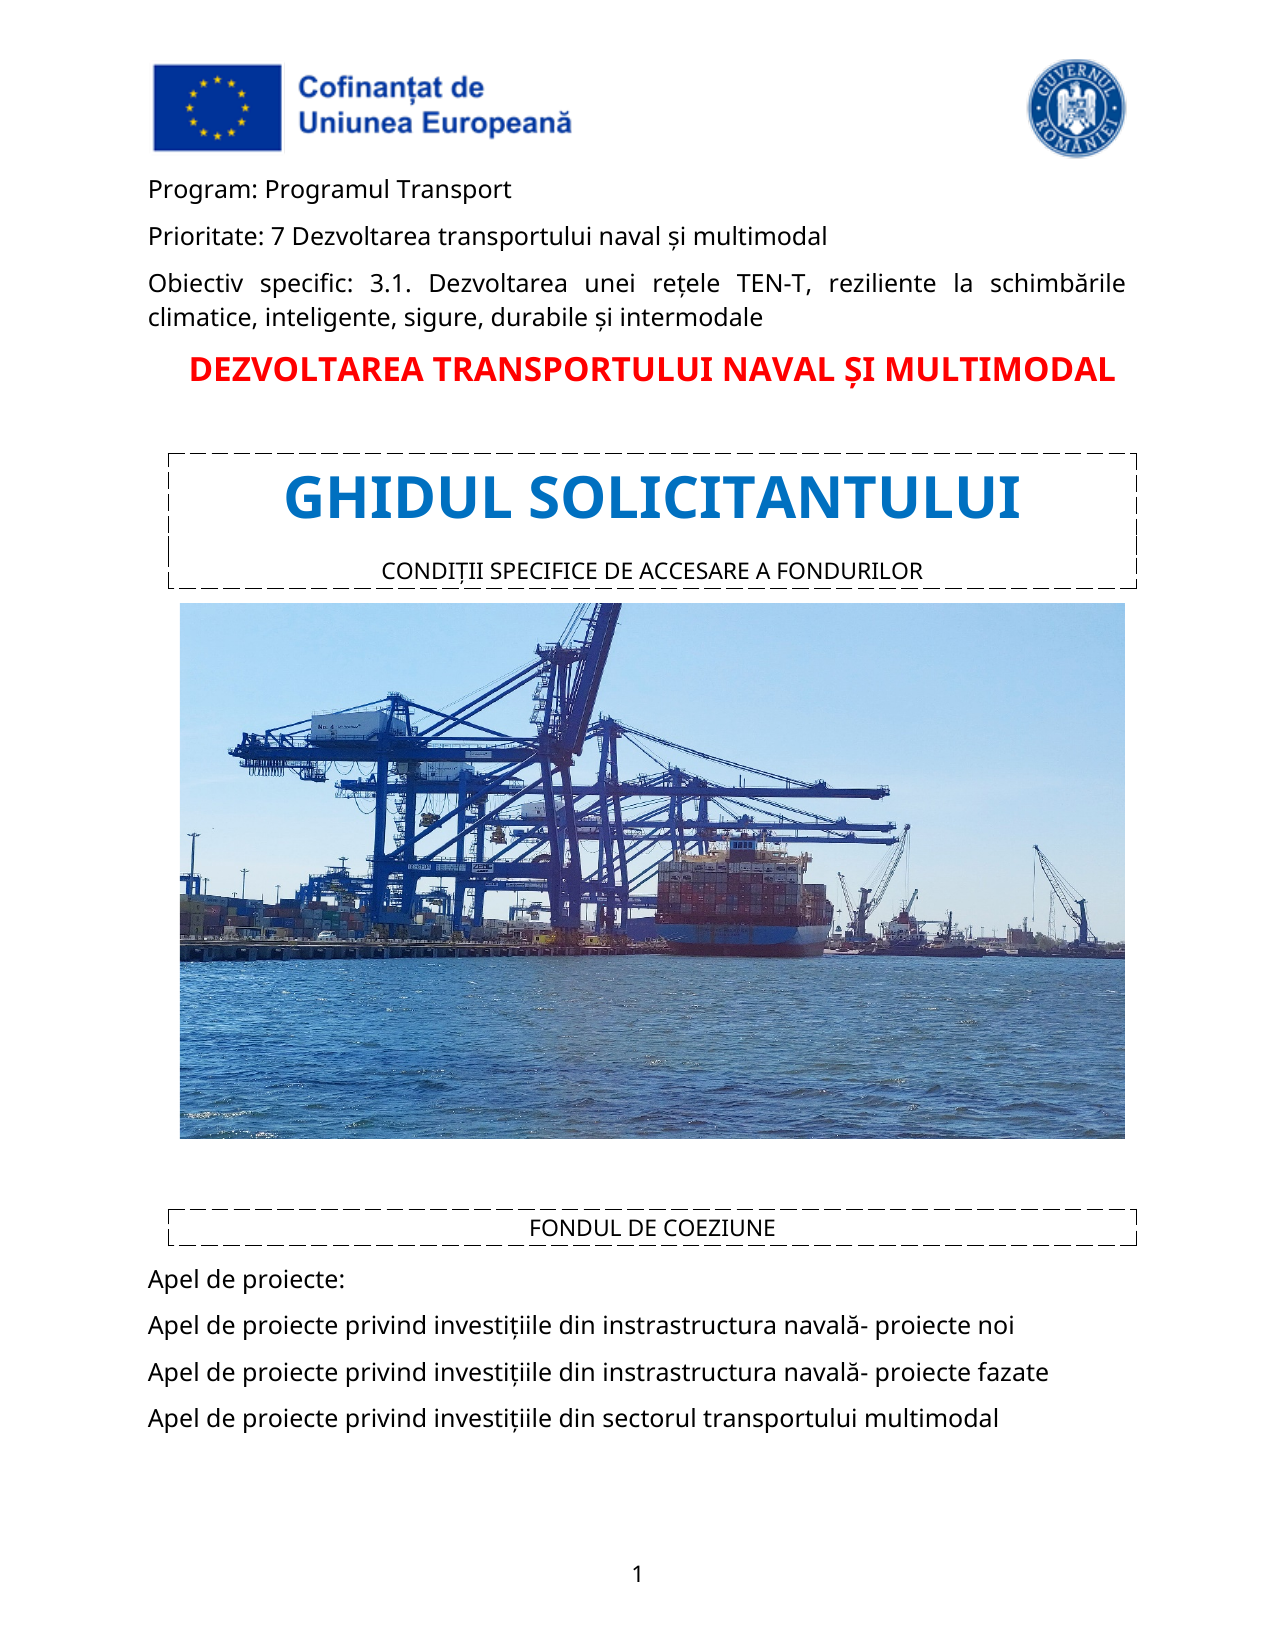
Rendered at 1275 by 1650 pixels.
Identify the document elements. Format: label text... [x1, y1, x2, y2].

picture [147, 59, 1128, 160]
text Prioritate: 7 Dezvoltarea transportului naval și multimodal [148, 219, 1127, 253]
text Apel de proiecte privind investițiile din instrastructura navală- proiecte fazate [148, 1354, 1127, 1388]
text Program: Programul Transport [148, 172, 1127, 206]
text Apel de proiecte privind investițiile din instrastructura navală- proiecte noi [148, 1308, 1127, 1342]
picture [179, 603, 1125, 1139]
text Apel de proiecte: [148, 1261, 1127, 1295]
text Obiectiv specific: 3.1. Dezvoltarea unei rețele TEN-T, reziliente la schimbările climatice, inteligente, sigure, durabile și intermodale [148, 265, 1127, 333]
text Apel de proiecte privind investițiile din sectorul transportului multimodal [148, 1401, 1127, 1435]
text GHIDUL SOLICITANTULUI [168, 453, 1137, 536]
text FONDUL DE COEZIUNE [168, 1209, 1137, 1246]
text DEZVOLTAREA TRANSPORTULUI NAVAL ȘI MULTIMODAL [177, 346, 1127, 391]
text CONDIȚII SPECIFICE DE ACCESARE A FONDURILOR [168, 551, 1137, 589]
